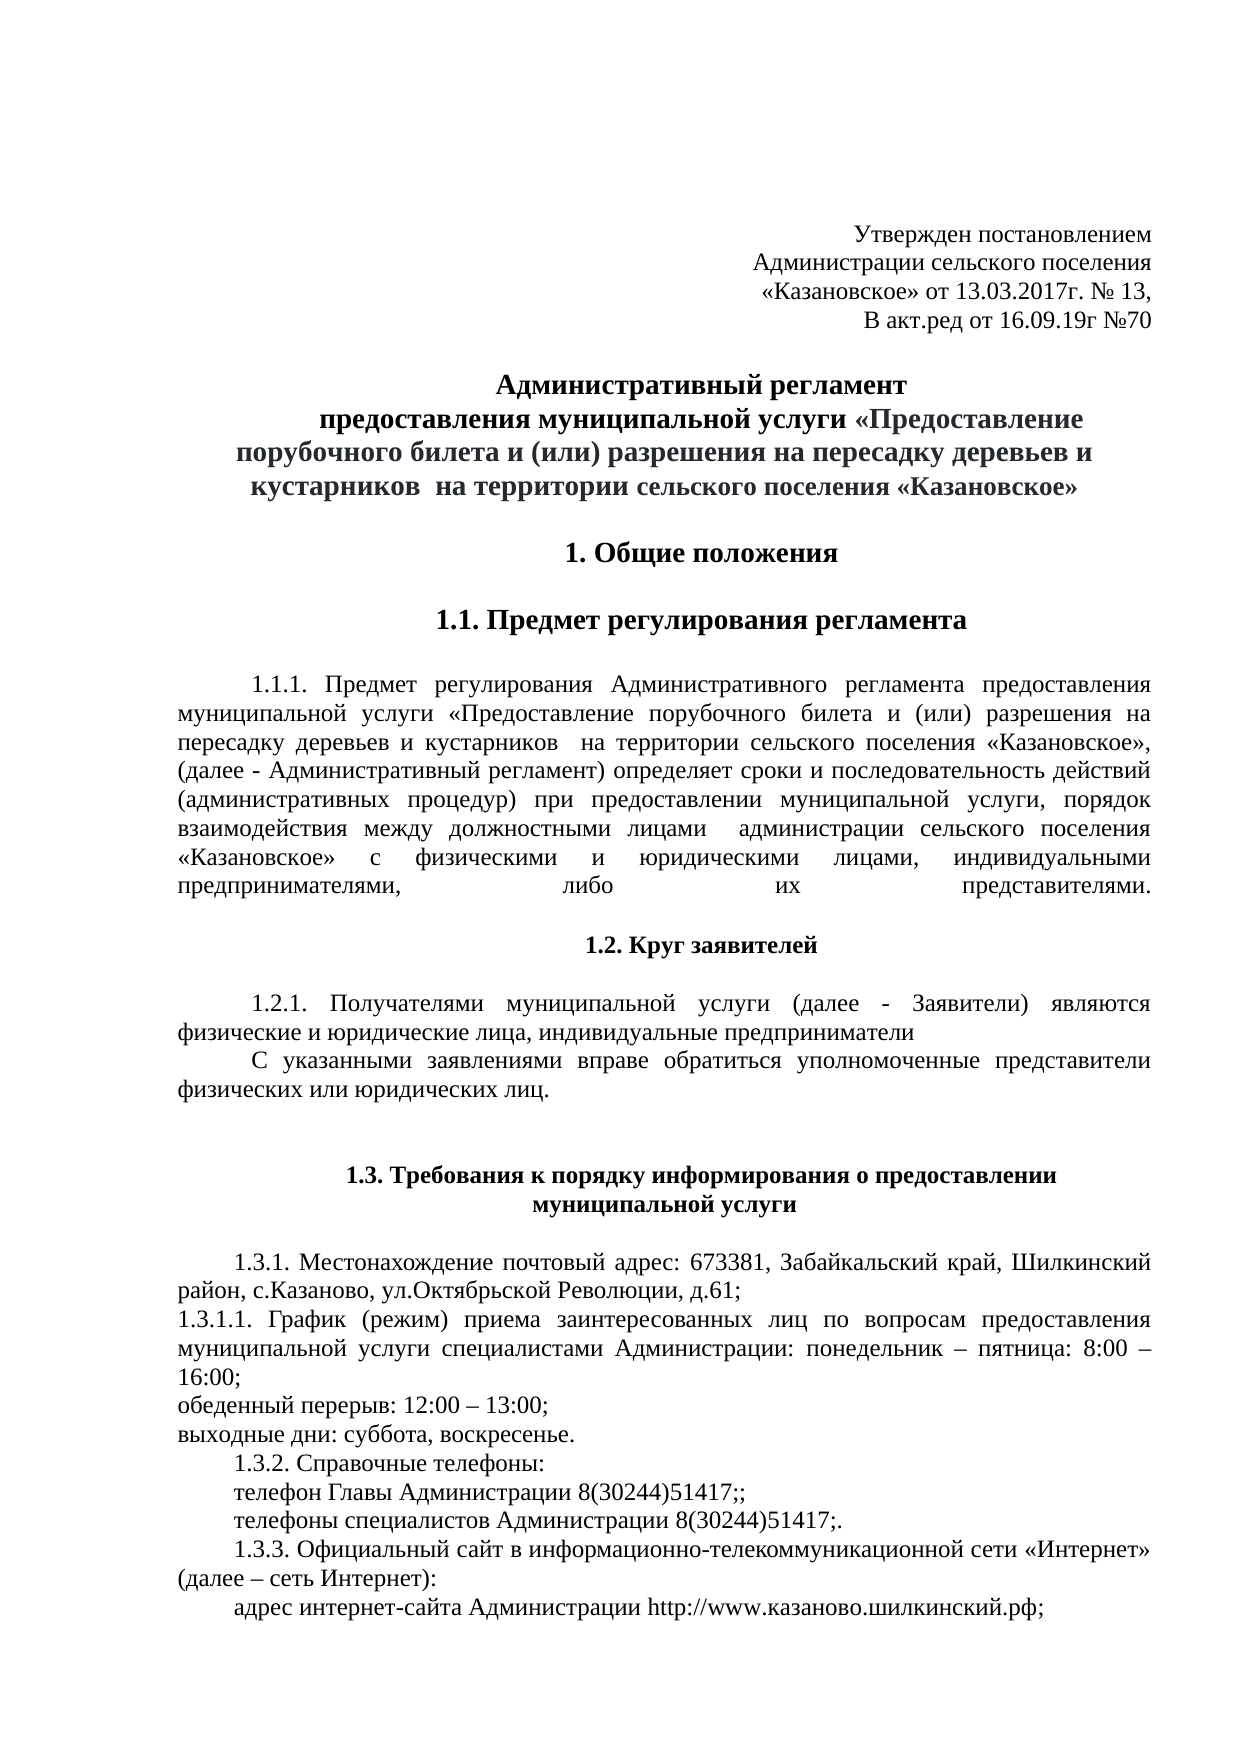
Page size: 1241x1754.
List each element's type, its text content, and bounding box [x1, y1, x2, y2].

text С указанными заявлениями вправе обратиться уполномоченные представители физических или юридических лиц. [177, 1045, 1152, 1103]
subtitle 1.3. Требования к порядку информирования о предоставлении муниципальной услуги [177, 1160, 1152, 1218]
text «Казановское» от 13.03.2017г. № 13, [177, 276, 1152, 305]
subtitle 1.1. Предмет регулирования регламента [177, 602, 1152, 636]
text 1.3.1. Местонахождение почтовый адрес: 673381, Забайкальский край, Шилкинский район, с.Казаново, ул.Октябрьской Революции, д.61; [177, 1247, 1152, 1304]
subtitle предоставления муниципальной услуги «Предоставление порубочного билета и (или) разрешения на пересадку деревьев и кустарников на территории сельского поселения «Казановское» [177, 401, 1152, 501]
text Утвержден постановлением [177, 219, 1152, 247]
text адрес интернет-сайта Администрации http://www.казаново.шилкинский.рф; [177, 1592, 1152, 1620]
text 1.3.2. Справочные телефоны: [177, 1448, 1152, 1477]
text обеденный перерыв: 12:00 – 13:00; [177, 1390, 1152, 1419]
text В акт.ред от 16.09.19г №70 [177, 305, 1152, 334]
text телефоны специалистов Администрации 8(30244)51417;. [177, 1505, 1152, 1534]
text 1.1.1. Предмет регулирования Административного регламента предоставления муниципальной услуги «Предоставление порубочного билета и (или) разрешения на пересадку деревьев и кустарников на территории сельского поселения «Казановское», (далее - Административный регламент) определяет сроки и последовательность действий (административных процедур) при предоставлении муниципальной услуги, порядок взаимодействия между должностными лицами администрации сельского поселения «Казановское» с физическими и юридическими лицами, индивидуальными предпринимателями, либо их представителями. [177, 669, 1152, 930]
text выходные дни: суббота, воскресенье. [177, 1419, 1152, 1448]
text 1.2.1. Получателями муниципальной услуги (далее - Заявители) являются физические и юридические лица, индивидуальные предприниматели [177, 988, 1152, 1045]
subtitle 1. Общие положения [177, 535, 1152, 568]
text 1.3.1.1. График (режим) приема заинтересованных лиц по вопросам предоставления муниципальной услуги специалистами Администрации: понедельник – пятница: 8:00 – 16:00; [177, 1304, 1152, 1390]
subtitle 1.2. Круг заявителей [177, 930, 1152, 959]
text Администрации сельского поселения [177, 247, 1152, 276]
text телефон Главы Администрации 8(30244)51417;; [177, 1477, 1152, 1505]
text 1.3.3. Официальный сайт в информационно-телекоммуникационной сети «Интернет» (далее – сеть Интернет): [177, 1534, 1152, 1592]
subtitle Административный регламент [177, 367, 1152, 401]
